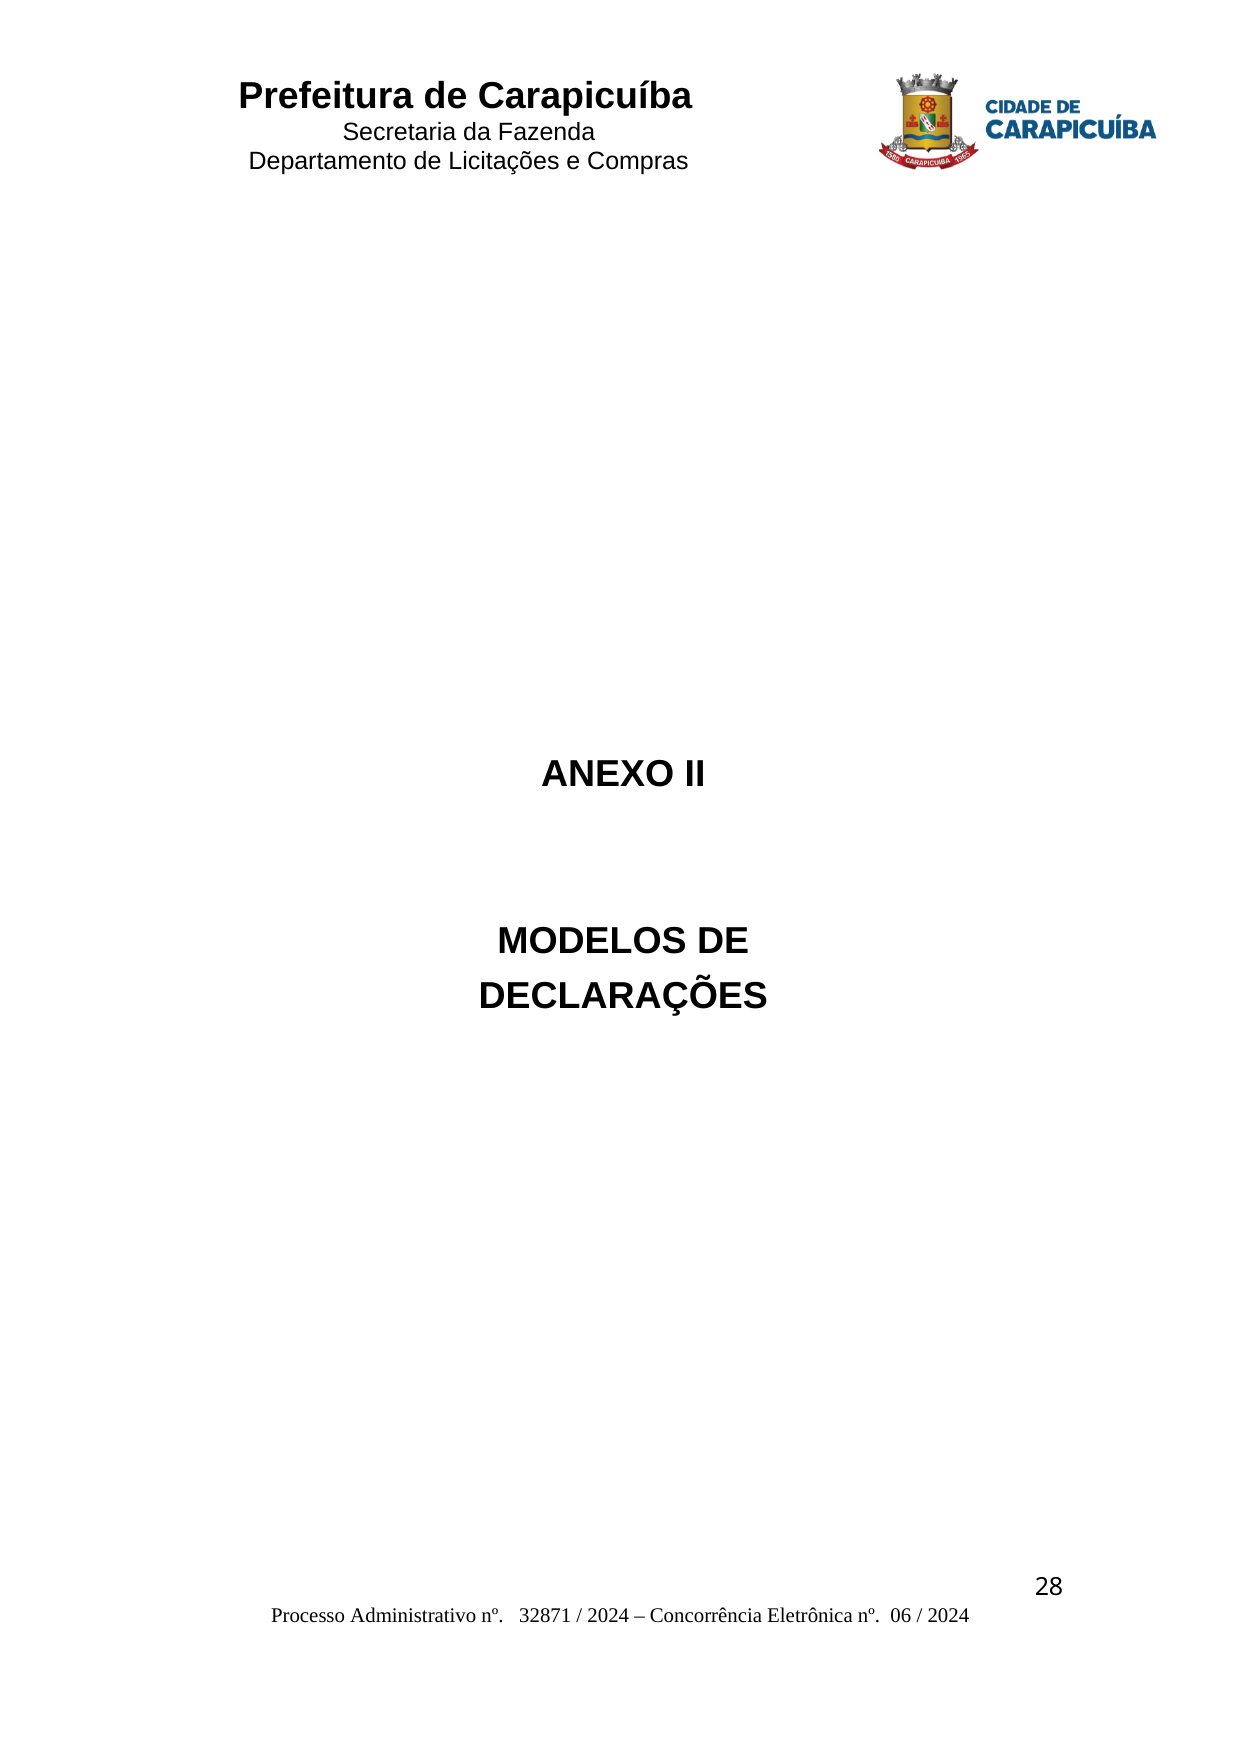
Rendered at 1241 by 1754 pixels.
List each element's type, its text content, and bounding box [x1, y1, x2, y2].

picture [877, 65, 1159, 172]
text MODELOS DE [207, 918, 1039, 961]
text DECLARAÇÕES [207, 973, 1039, 1017]
text ANEXO II [207, 751, 1039, 794]
